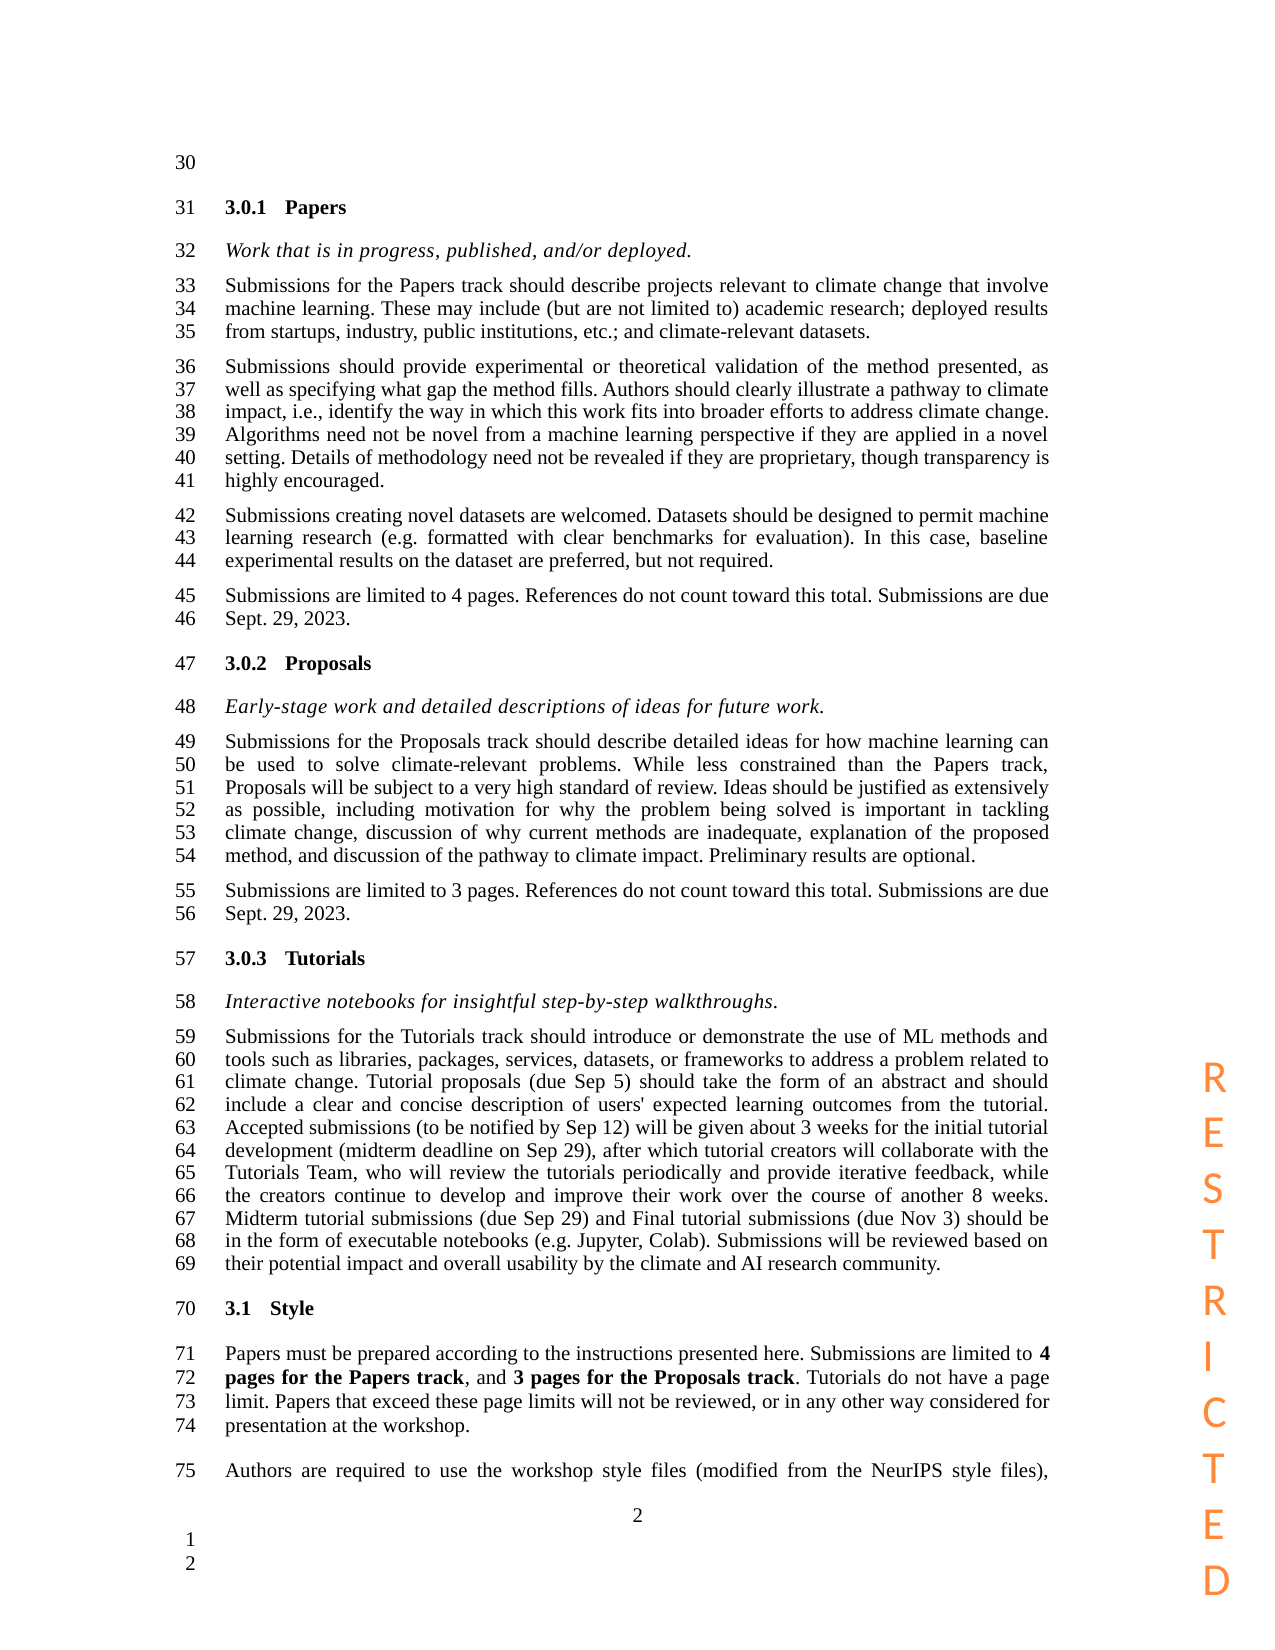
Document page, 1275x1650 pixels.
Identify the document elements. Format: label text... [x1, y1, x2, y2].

text Submissions creating novel datasets are welcomed. Datasets should be designed to permit machine learning research (e.g. formatted with clear benchmarks for evaluation). In this case, baseline experimental results on the dataset are preferred, but not required. [225, 504, 1050, 572]
text Interactive notebooks for insightful step-by-step walkthroughs. [225, 990, 1050, 1013]
list Papers [225, 195, 1050, 219]
list Proposals [225, 651, 1050, 675]
text Work that is in progress, published, and/or deployed. [225, 240, 1050, 262]
text Submissions are limited to 3 pages. References do not count toward this total. Submissions are due Sept. 29, 2023. [225, 879, 1050, 925]
text Early-stage work and detailed descriptions of ideas for future work. [225, 696, 1050, 718]
text Submissions for the Tutorials track should introduce or demonstrate the use of ML methods and tools such as libraries, packages, services, datasets, or frameworks to address a problem related to climate change. Tutorial proposals (due Sep 5) should take the form of an abstract and should include a clear and concise description of users' expected learning outcomes from the tutorial. Accepted submissions (to be notified by Sep 12) will be given about 3 weeks for the initial tutorial development (midterm deadline on Sep 29), after which tutorial creators will collaborate with the Tutorials Team, who will review the tutorials periodically and provide iterative feedback, while the creators continue to develop and improve their work over the course of another 8 weeks. Midterm tutorial submissions (due Sep 29) and Final tutorial submissions (due Nov 3) should be in the form of executable notebooks (e.g. Jupyter, Colab). Submissions will be reviewed based on their potential impact and overall usability by the climate and AI research community. [225, 1026, 1050, 1275]
list Tutorials [225, 946, 1050, 969]
text Papers must be prepared according to the instructions presented here. Submissions are limited to 4 pages for the Papers track, and 3 pages for the Proposals track. Tutorials do not have a page limit. Papers that exceed these page limits will not be reviewed, or in any other way considered for presentation at the workshop. [225, 1341, 1050, 1437]
text Submissions for the Proposals track should describe detailed ideas for how machine learning can be used to solve climate-relevant problems. While less constrained than the Papers track, Proposals will be subject to a very high standard of review. Ideas should be justified as extensively as possible, including motivation for why the problem being solved is important in tackling climate change, discussion of why current methods are inadequate, explanation of the proposed method, and discussion of the pathway to climate impact. Preliminary results are optional. [225, 731, 1050, 867]
list Style [225, 1296, 1050, 1320]
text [225, 1458, 1050, 1482]
text Submissions should provide experimental or theoretical validation of the method presented, as well as specifying what gap the method fills. Authors should clearly illustrate a pathway to climate impact, i.e., identify the way in which this work fits into broader efforts to address climate change. Algorithms need not be novel from a machine learning perspective if they are applied in a novel setting. Details of methodology need not be revealed if they are proprietary, though transparency is highly encouraged. [225, 355, 1050, 492]
text Submissions are limited to 4 pages. References do not count toward this total. Submissions are due Sept. 29, 2023. [225, 584, 1050, 630]
text Submissions for the Papers track should describe projects relevant to climate change that involve machine learning. These may include (but are not limited to) academic research; deployed results from startups, industry, public institutions, etc.; and climate-relevant datasets. [225, 275, 1050, 343]
